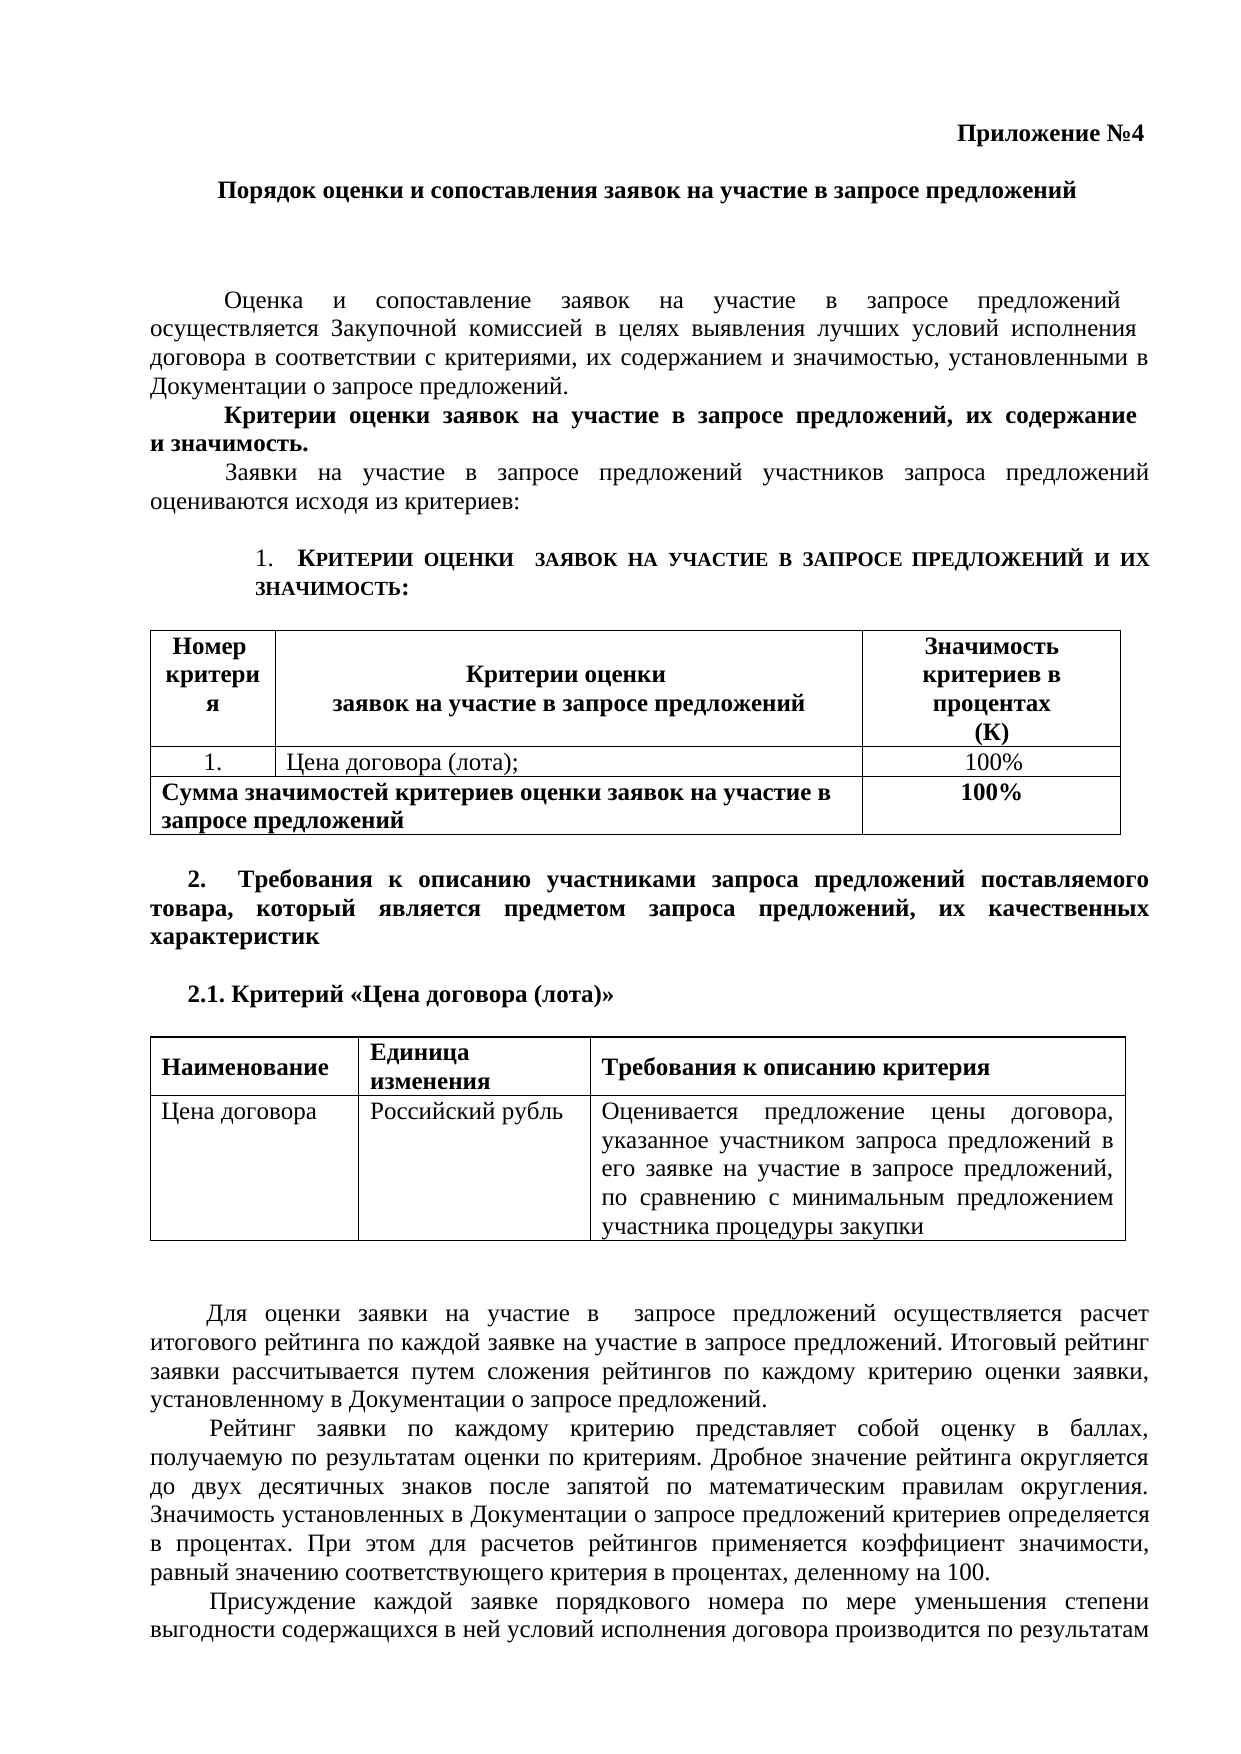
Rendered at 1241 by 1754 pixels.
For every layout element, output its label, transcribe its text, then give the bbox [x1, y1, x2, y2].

table_header Требования к описанию критерия [591, 1038, 1125, 1095]
table_header Наименование [151, 1038, 358, 1095]
list Критерии оценки заявок на участие в ЗАПРОСЕ ПРЕДЛОЖЕНИЙ и их значимость: [255, 543, 1150, 601]
table_cell Российский рубль [359, 1096, 590, 1240]
table_header Единица изменения [359, 1038, 590, 1095]
text Приложение №4 [150, 118, 1144, 147]
text Порядок оценки и сопоставления заявок на участие в запросе предложений [150, 176, 1144, 204]
text Рейтинг заявки по каждому критерию представляет собой оценку в баллах, получаемую по результатам оценки по критериям. Дробное значение рейтинга округляется до двух десятичных знаков после запятой по математическим правилам округления. Значимость установленных в Документации о запросе предложений критериев определяется в процентах. При этом для расчетов рейтингов применяется коэффициент значимости, равный значению соответствующего критерия в процентах, деленному на 100. [150, 1413, 1150, 1586]
table_cell Сумма значимостей критериев оценки заявок на участие в запросе предложений [151, 777, 862, 834]
table_cell 100% [863, 777, 1120, 834]
table_header Критерии оценки заявок на участие в запросе предложений [276, 631, 862, 746]
text 2.1. Критерий «Цена договора (лота)» [187, 979, 1150, 1008]
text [150, 1586, 1150, 1643]
text 2. Требования к описанию участниками запроса предложений поставляемого товара, который является предметом запроса предложений, их качественных характеристик [150, 864, 1150, 950]
table_cell 1. [151, 747, 275, 776]
table_cell Цена договора (лота); [276, 747, 862, 776]
table_header Значимость критериев в процентах (К) [863, 631, 1120, 746]
text Оценка и сопоставление заявок на участие в запросе предложений осуществляется Закупочной комиссией в целях выявления лучших условий исполнения договора в соответствии с критериями, их содержанием и значимостью, установленными в Документации о запросе предложений. [150, 285, 1150, 400]
subtitle Заявки на участие в запросе предложений участников запроса предложений оцениваются исходя из критериев: [150, 457, 1150, 515]
table_cell Оценивается предложение цены договора, указанное участником запроса предложений в его заявке на участие в запросе предложений, по сравнению с минимальным предложением участника процедуры закупки [591, 1096, 1125, 1240]
subtitle Для оценки заявки на участие в запросе предложений осуществляется расчет итогового рейтинга по каждой заявке на участие в запросе предложений. Итоговый рейтинг заявки рассчитывается путем сложения рейтингов по каждому критерию оценки заявки, установленному в Документации о запросе предложений. [150, 1298, 1150, 1413]
table_header Номер критерия [151, 631, 275, 746]
table_cell 100% [863, 747, 1120, 776]
table_cell Цена договора [151, 1096, 358, 1240]
text Критерии оценки заявок на участие в запросе предложений, их содержание и значимость. [150, 400, 1150, 457]
